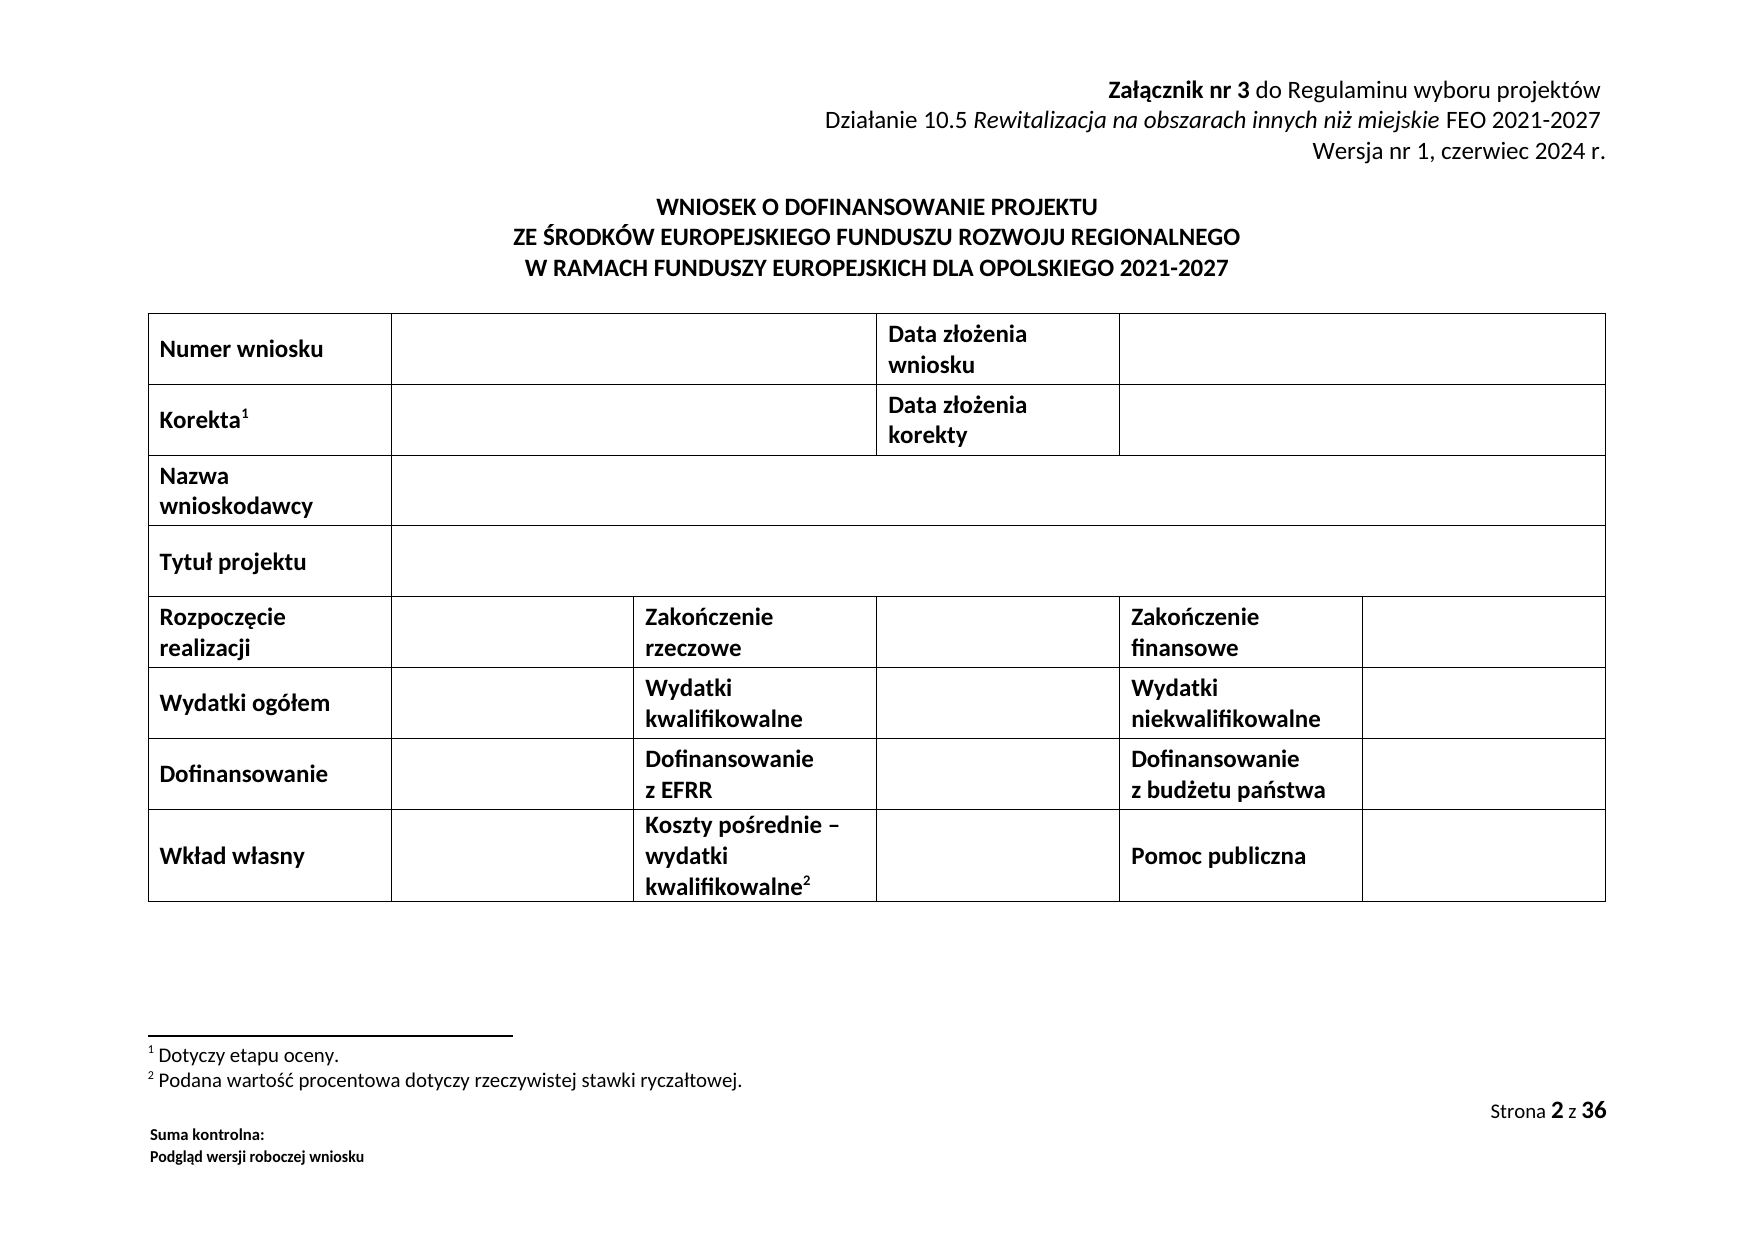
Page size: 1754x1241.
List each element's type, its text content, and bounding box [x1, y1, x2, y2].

table_cell [1363, 668, 1605, 738]
table_cell Zakończenie rzeczowe [634, 597, 876, 667]
table_cell Dofinansowanie z budżetu państwa [1120, 739, 1362, 809]
table_cell Zakończenie finansowe [1120, 597, 1362, 667]
table_cell Wydatki ogółem [149, 668, 391, 738]
table_cell [877, 597, 1119, 667]
table_header [392, 314, 876, 384]
table_cell [877, 668, 1119, 738]
table_cell Wydatki niekwalifikowalne [1120, 668, 1362, 738]
table_cell Rozpoczęcie realizacji [149, 597, 391, 667]
table_header [1120, 314, 1605, 384]
table_cell Dofinansowanie z EFRR [634, 739, 876, 809]
table_cell Korekta [149, 385, 391, 454]
table_cell [1363, 739, 1605, 809]
table_cell Tytuł projektu [149, 526, 391, 596]
table_cell [877, 739, 1119, 809]
table_header Numer wniosku [149, 314, 391, 384]
text WNIOSEK O DOFINANSOWANIE PROJEKTU [148, 191, 1606, 221]
table_cell [392, 597, 633, 667]
text ZE ŚRODKÓW EUROPEJSKIEGO FUNDUSZU ROZWOJU REGIONALNEGO [148, 221, 1606, 252]
table_cell [392, 810, 633, 901]
table_cell Koszty pośrednie – wydatki kwalifikowalne [634, 810, 876, 901]
table_cell Wkład własny [149, 810, 391, 901]
text W RAMACH FUNDUSZY EUROPEJSKICH DLA OPOLSKIEGO 2021-2027 [148, 252, 1606, 282]
table_cell [1120, 385, 1605, 454]
table_cell [392, 456, 1605, 525]
table_cell [392, 668, 633, 738]
table_header Data złożenia wniosku [877, 314, 1119, 384]
table_cell Nazwa wnioskodawcy [149, 456, 391, 525]
table_cell [392, 385, 876, 454]
table_cell [392, 739, 633, 809]
table_cell Wydatki kwalifikowalne [634, 668, 876, 738]
table_cell Data złożenia korekty [877, 385, 1119, 454]
table_cell [1363, 810, 1605, 901]
table_cell [392, 526, 1605, 596]
table_cell Dofinansowanie [149, 739, 391, 809]
table_cell Pomoc publiczna [1120, 810, 1362, 901]
table_cell [877, 810, 1119, 901]
table_cell [1363, 597, 1605, 667]
